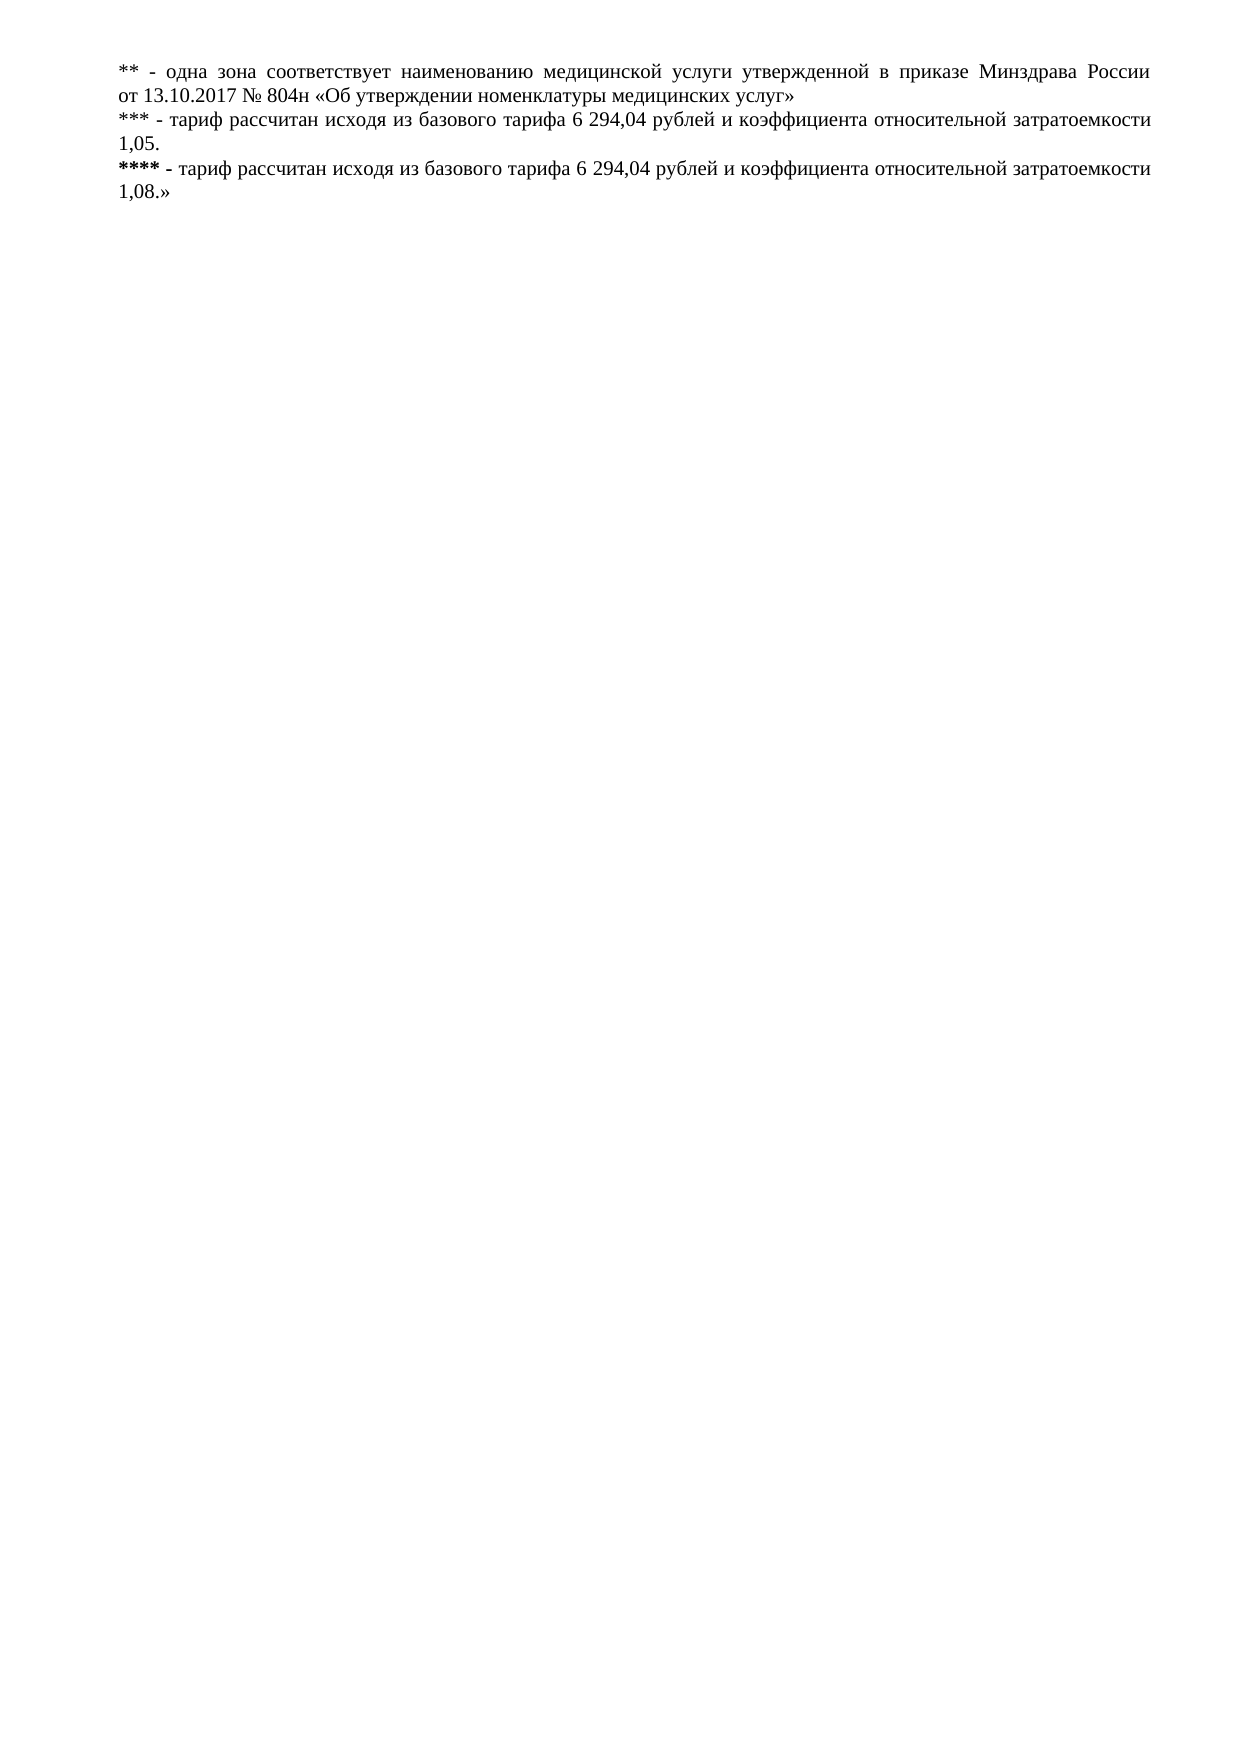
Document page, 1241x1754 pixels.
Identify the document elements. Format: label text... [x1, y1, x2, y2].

title ** - одна зона соответствует наименованию медицинской услуги утвержденной в приказе Минздрава России от 13.10.2017 № 804н «Об утверждении номенклатуры медицинских услуг» [118, 59, 1152, 107]
title **** - тариф рассчитан исходя из базового тарифа 6 294,04 рублей и коэффициента относительной затратоемкости 1,08.» [118, 155, 1152, 203]
title *** - тариф рассчитан исходя из базового тарифа 6 294,04 рублей и коэффициента относительной затратоемкости 1,05. [118, 107, 1152, 155]
